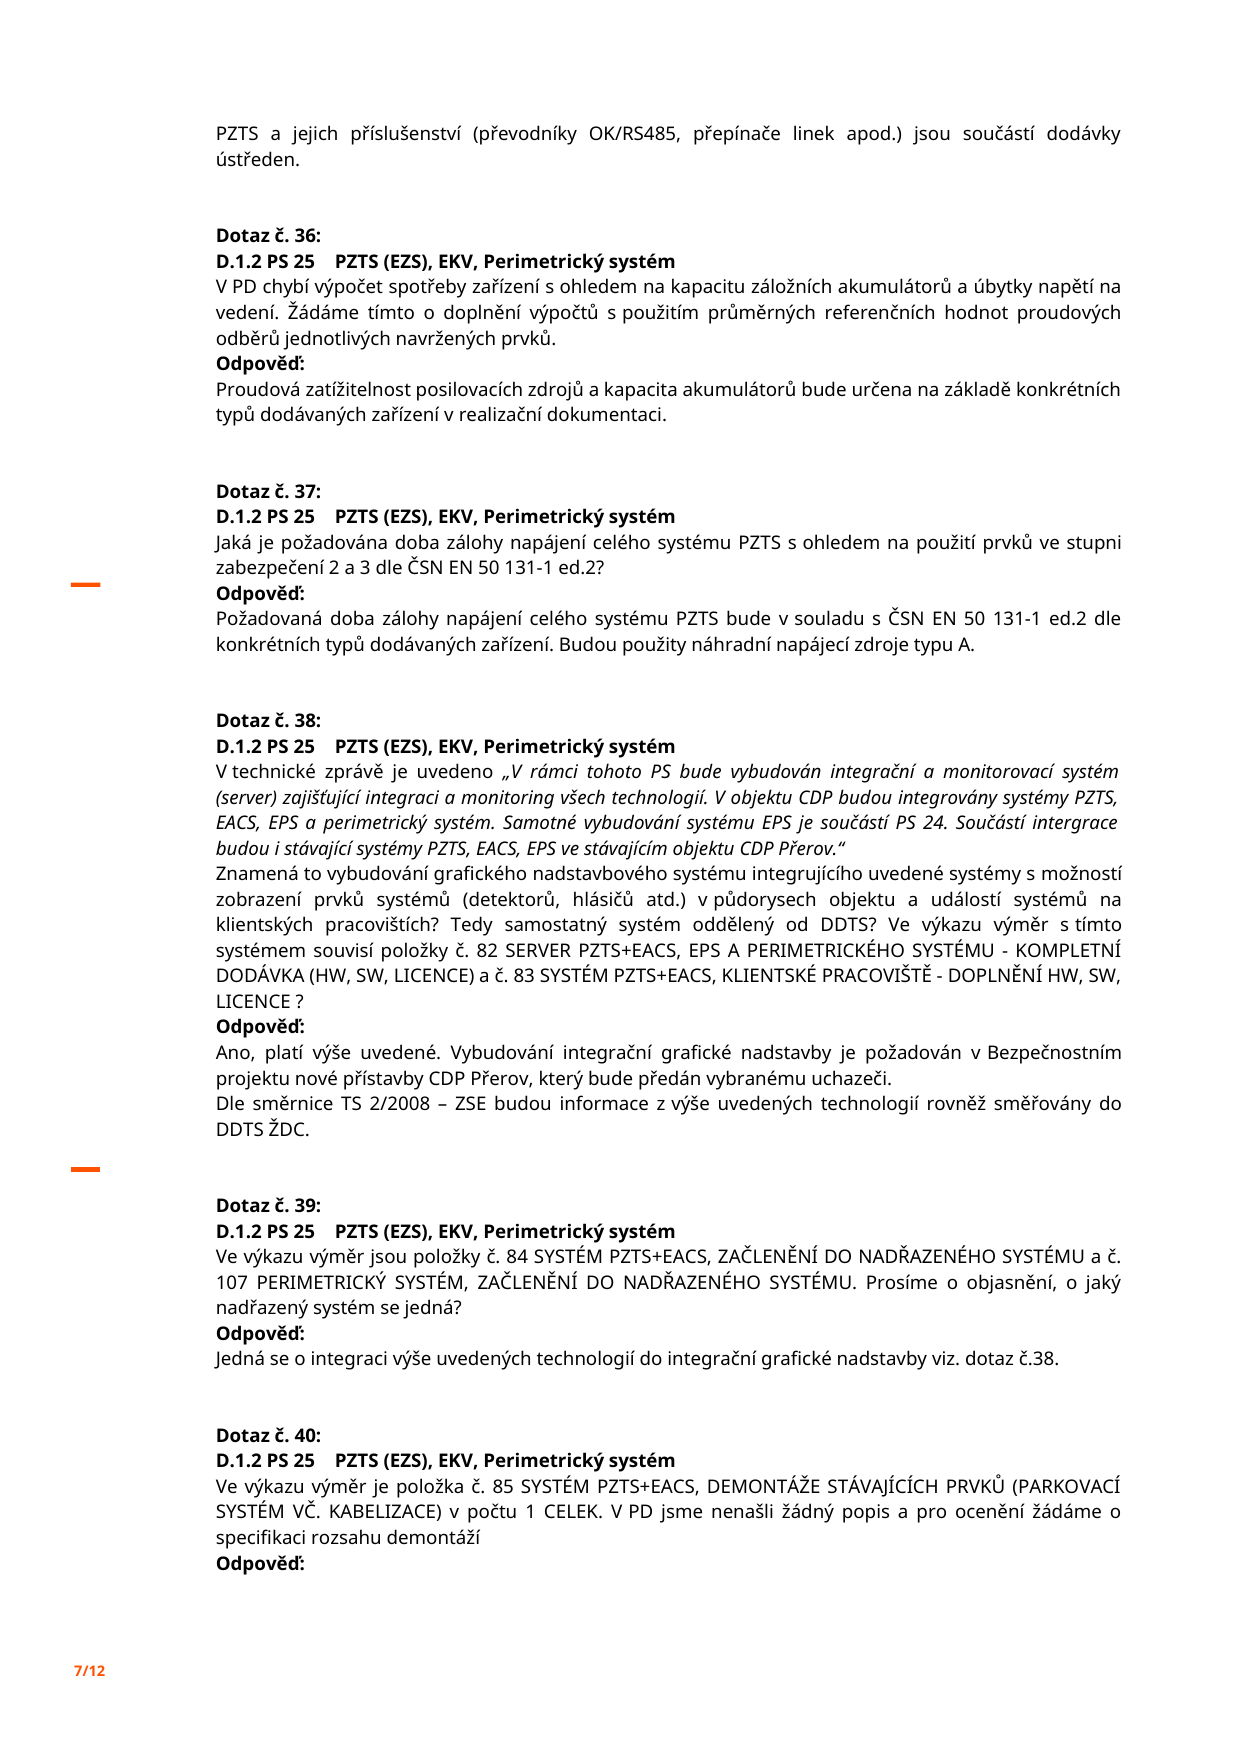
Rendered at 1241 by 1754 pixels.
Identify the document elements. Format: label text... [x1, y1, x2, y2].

text Dotaz č. 36: [216, 223, 1122, 248]
text Odpověď: [216, 1014, 1122, 1039]
text Proudová zatížitelnost posilovacích zdrojů a kapacita akumulátorů bude určena na základě konkrétních typů dodávaných zařízení v realizační dokumentaci. [216, 376, 1122, 427]
text D.1.2 PS 25 PZTS (EZS), EKV, Perimetrický systém [216, 503, 1122, 529]
text Dotaz č. 37: [216, 478, 1122, 503]
text Dotaz č. 40: [216, 1422, 1122, 1448]
text D.1.2 PS 25 PZTS (EZS), EKV, Perimetrický systém [216, 1218, 1122, 1243]
text Znamená to vybudování grafického nadstavbového systému integrujícího uvedené systémy s možností zobrazení prvků systémů (detektorů, hlásičů atd.) v půdorysech objektu a událostí systémů na klientských pracovištích? Tedy samostatný systém oddělený od DDTS? Ve výkazu výměr s tímto systémem souvisí položky č. 82 SERVER PZTS+EACS, EPS A PERIMETRICKÉHO SYSTÉMU - KOMPLETNÍ DODÁVKA (HW, SW, LICENCE) a č. 83 SYSTÉM PZTS+EACS, KLIENTSKÉ PRACOVIŠTĚ - DOPLNĚNÍ HW, SW, LICENCE ? [216, 861, 1122, 1014]
text Ve výkazu výměr jsou položky č. 84 SYSTÉM PZTS+EACS, ZAČLENĚNÍ DO NADŘAZENÉHO SYSTÉMU a č. 107 PERIMETRICKÝ SYSTÉM, ZAČLENĚNÍ DO NADŘAZENÉHO SYSTÉMU. Prosíme o objasnění, o jaký nadřazený systém se jedná? [216, 1243, 1122, 1320]
text Odpověď: [216, 1320, 1122, 1346]
text V technické zprávě je uvedeno „V rámci tohoto PS bude vybudován integrační a monitorovací systém (server) zajišťující integraci a monitoring všech technologií. V objektu CDP budou integrovány systémy PZTS, EACS, EPS a perimetrický systém. Samotné vybudování systému EPS je součástí PS 24. Součástí intergrace budou i stávající systémy PZTS, EACS, EPS ve stávajícím objektu CDP Přerov.“ [216, 759, 1122, 861]
text Odpověď: [216, 580, 1122, 606]
text Požadovaná doba zálohy napájení celého systému PZTS bude v souladu s ČSN EN 50 131-1 ed.2 dle konkrétních typů dodávaných zařízení. Budou použity náhradní napájecí zdroje typu A. [216, 606, 1122, 657]
text D.1.2 PS 25 PZTS (EZS), EKV, Perimetrický systém [216, 1448, 1122, 1473]
text V PD chybí výpočet spotřeby zařízení s ohledem na kapacitu záložních akumulátorů a úbytky napětí na vedení. Žádáme tímto o doplnění výpočtů s použitím průměrných referenčních hodnot proudových odběrů jednotlivých navržených prvků. [216, 274, 1122, 350]
text Odpověď: [216, 1550, 1122, 1575]
text Dotaz č. 39: [216, 1167, 1122, 1218]
text Dle směrnice TS 2/2008 – ZSE budou informace z výše uvedených technologií rovněž směřovány do DDTS ŽDC. [216, 1090, 1122, 1141]
text Ve výkazu výměr je položka č. 85 SYSTÉM PZTS+EACS, DEMONTÁŽE STÁVAJÍCÍCH PRVKŮ (PARKOVACÍ SYSTÉM VČ. KABELIZACE) v počtu 1 CELEK. V PD jsme nenašli žádný popis a pro ocenění žádáme o specifikaci rozsahu demontáží [216, 1473, 1122, 1550]
text D.1.2 PS 25 PZTS (EZS), EKV, Perimetrický systém [216, 733, 1122, 759]
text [216, 121, 1122, 172]
text Jaká je požadována doba zálohy napájení celého systému PZTS s ohledem na použití prvků ve stupni zabezpečení 2 a 3 dle ČSN EN 50 131-1 ed.2? [216, 529, 1122, 580]
text Dotaz č. 38: [216, 708, 1122, 733]
text D.1.2 PS 25 PZTS (EZS), EKV, Perimetrický systém [216, 248, 1122, 274]
text Jedná se o integraci výše uvedených technologií do integrační grafické nadstavby viz. dotaz č.38. [216, 1346, 1122, 1371]
text Odpověď: [216, 350, 1122, 376]
text Ano, platí výše uvedené. Vybudování integrační grafické nadstavby je požadován v Bezpečnostním projektu nové přístavby CDP Přerov, který bude předán vybranému uchazeči. [216, 1039, 1122, 1090]
